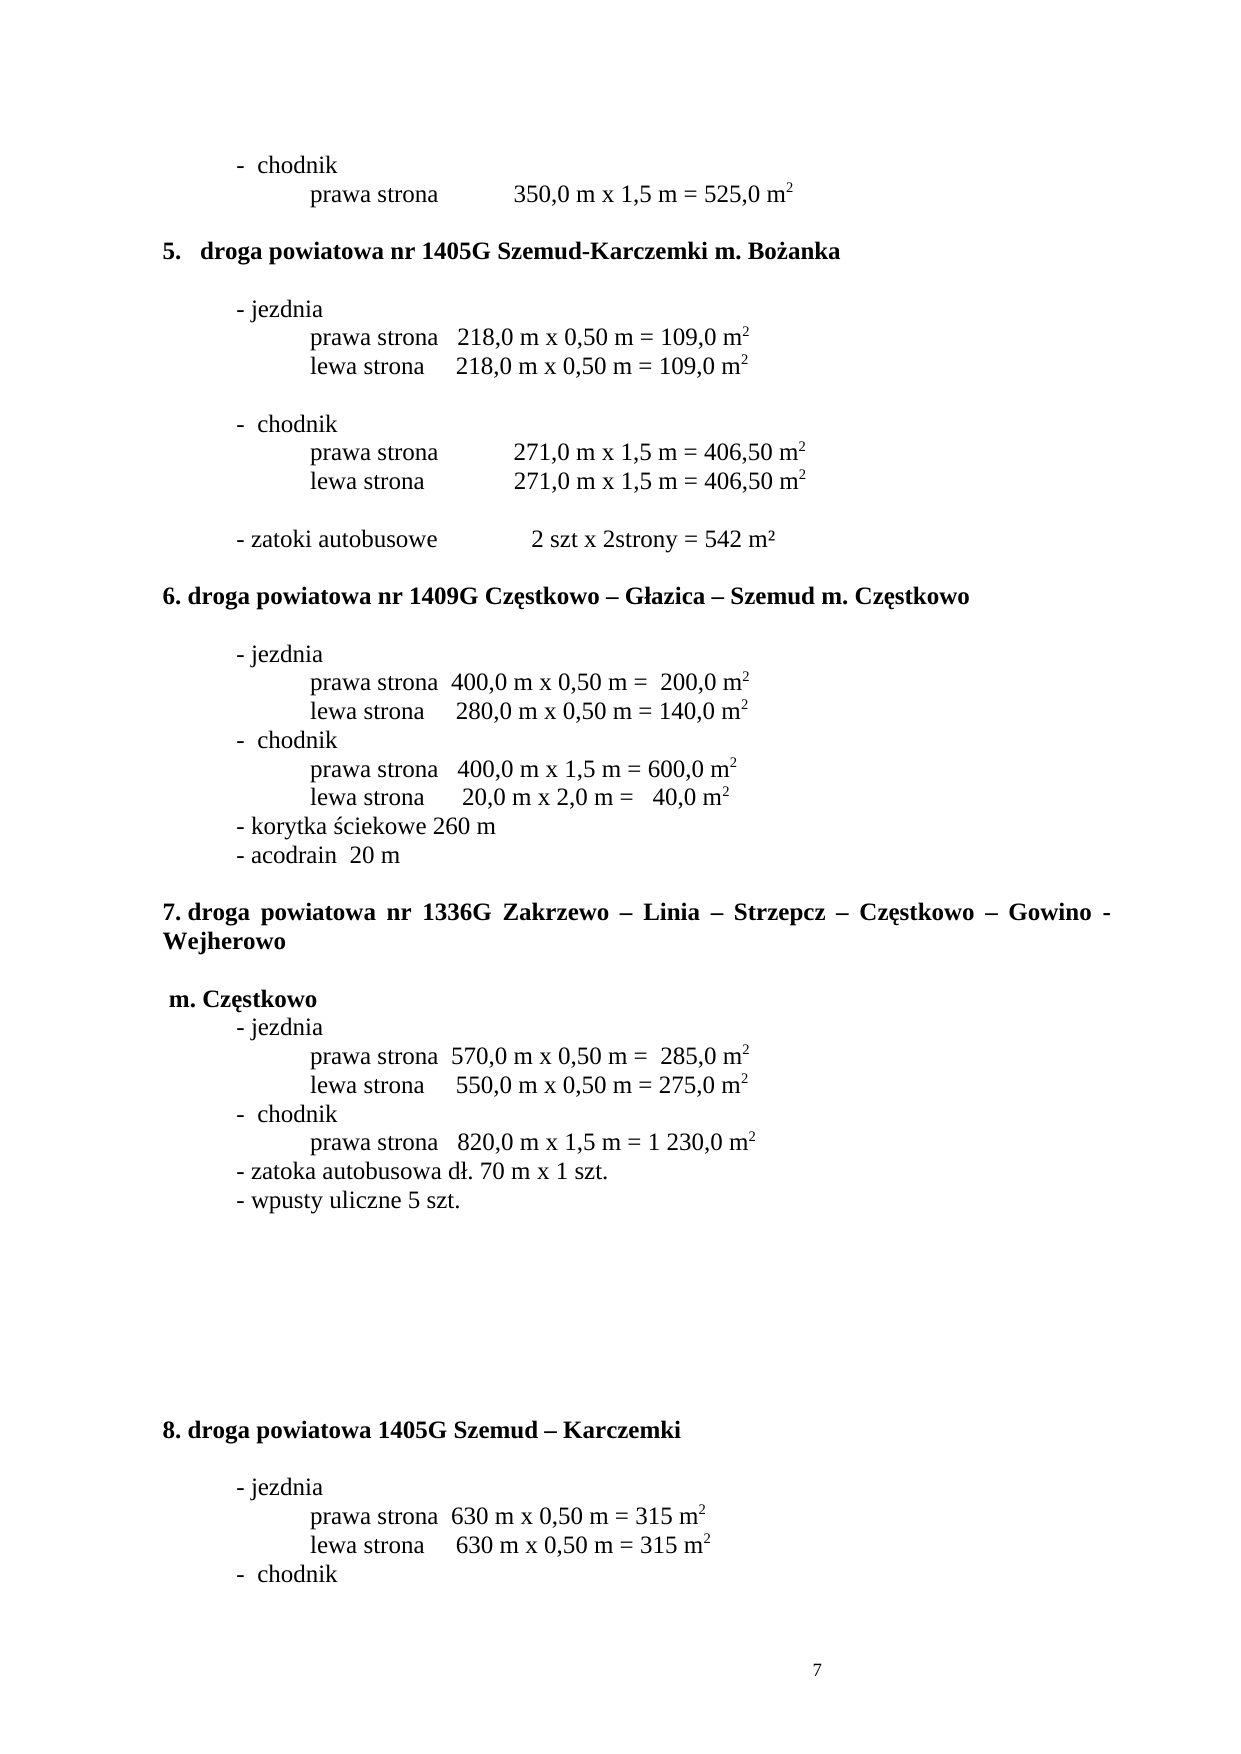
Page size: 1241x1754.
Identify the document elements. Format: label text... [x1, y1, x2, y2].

text - korytka ściekowe 260 m [162, 811, 1112, 840]
text - jezdnia [162, 639, 1112, 667]
text - chodnik [162, 150, 1112, 179]
text - jezdnia [162, 1472, 1112, 1501]
text lewa strona 550,0 m x 0,50 m = 275,0 m2 [162, 1070, 1112, 1099]
text - zatoki autobusowe 2 szt x 2strony = 542 m² [162, 524, 1112, 552]
text prawa strona 350,0 m x 1,5 m = 525,0 m2 [162, 179, 1112, 207]
text - jezdnia [162, 1012, 1112, 1041]
text lewa strona 280,0 m x 0,50 m = 140,0 m2 [162, 696, 1112, 725]
text prawa strona 400,0 m x 0,50 m = 200,0 m2 [162, 667, 1112, 696]
text - chodnik [162, 1559, 1112, 1587]
text lewa strona 20,0 m x 2,0 m = 40,0 m2 [162, 782, 1112, 811]
text lewa strona 271,0 m x 1,5 m = 406,50 m2 [162, 466, 1112, 495]
text prawa strona 271,0 m x 1,5 m = 406,50 m2 [162, 437, 1112, 466]
text prawa strona 400,0 m x 1,5 m = 600,0 m2 [162, 754, 1112, 782]
text - chodnik [162, 1099, 1112, 1127]
text prawa strona 630 m x 0,50 m = 315 m2 [162, 1501, 1112, 1530]
text lewa strona 218,0 m x 0,50 m = 109,0 m2 [162, 351, 1112, 380]
text - jezdnia [162, 294, 1112, 322]
list droga powiatowa 1405G Szemud – Karczemki [162, 1415, 1112, 1444]
text - wpusty uliczne 5 szt. [162, 1185, 1112, 1214]
text prawa strona 570,0 m x 0,50 m = 285,0 m2 [162, 1041, 1112, 1070]
text - chodnik [162, 725, 1112, 754]
list droga powiatowa nr 1405G Szemud-Karczemki m. Bożanka [162, 236, 1112, 265]
list droga powiatowa nr 1336G Zakrzewo – Linia – Strzepcz – Częstkowo – Gowino - Wejherowo [162, 897, 1112, 955]
text lewa strona 630 m x 0,50 m = 315 m2 [162, 1530, 1112, 1559]
list droga powiatowa nr 1409G Częstkowo – Głazica – Szemud m. Częstkowo [162, 581, 1112, 610]
text prawa strona 820,0 m x 1,5 m = 1 230,0 m2 [162, 1127, 1112, 1156]
text prawa strona 218,0 m x 0,50 m = 109,0 m2 [162, 322, 1112, 351]
list m. Częstkowo [162, 955, 1112, 1012]
text - chodnik [162, 409, 1112, 437]
text - zatoka autobusowa dł. 70 m x 1 szt. [162, 1156, 1112, 1185]
text - acodrain 20 m [162, 840, 1112, 869]
